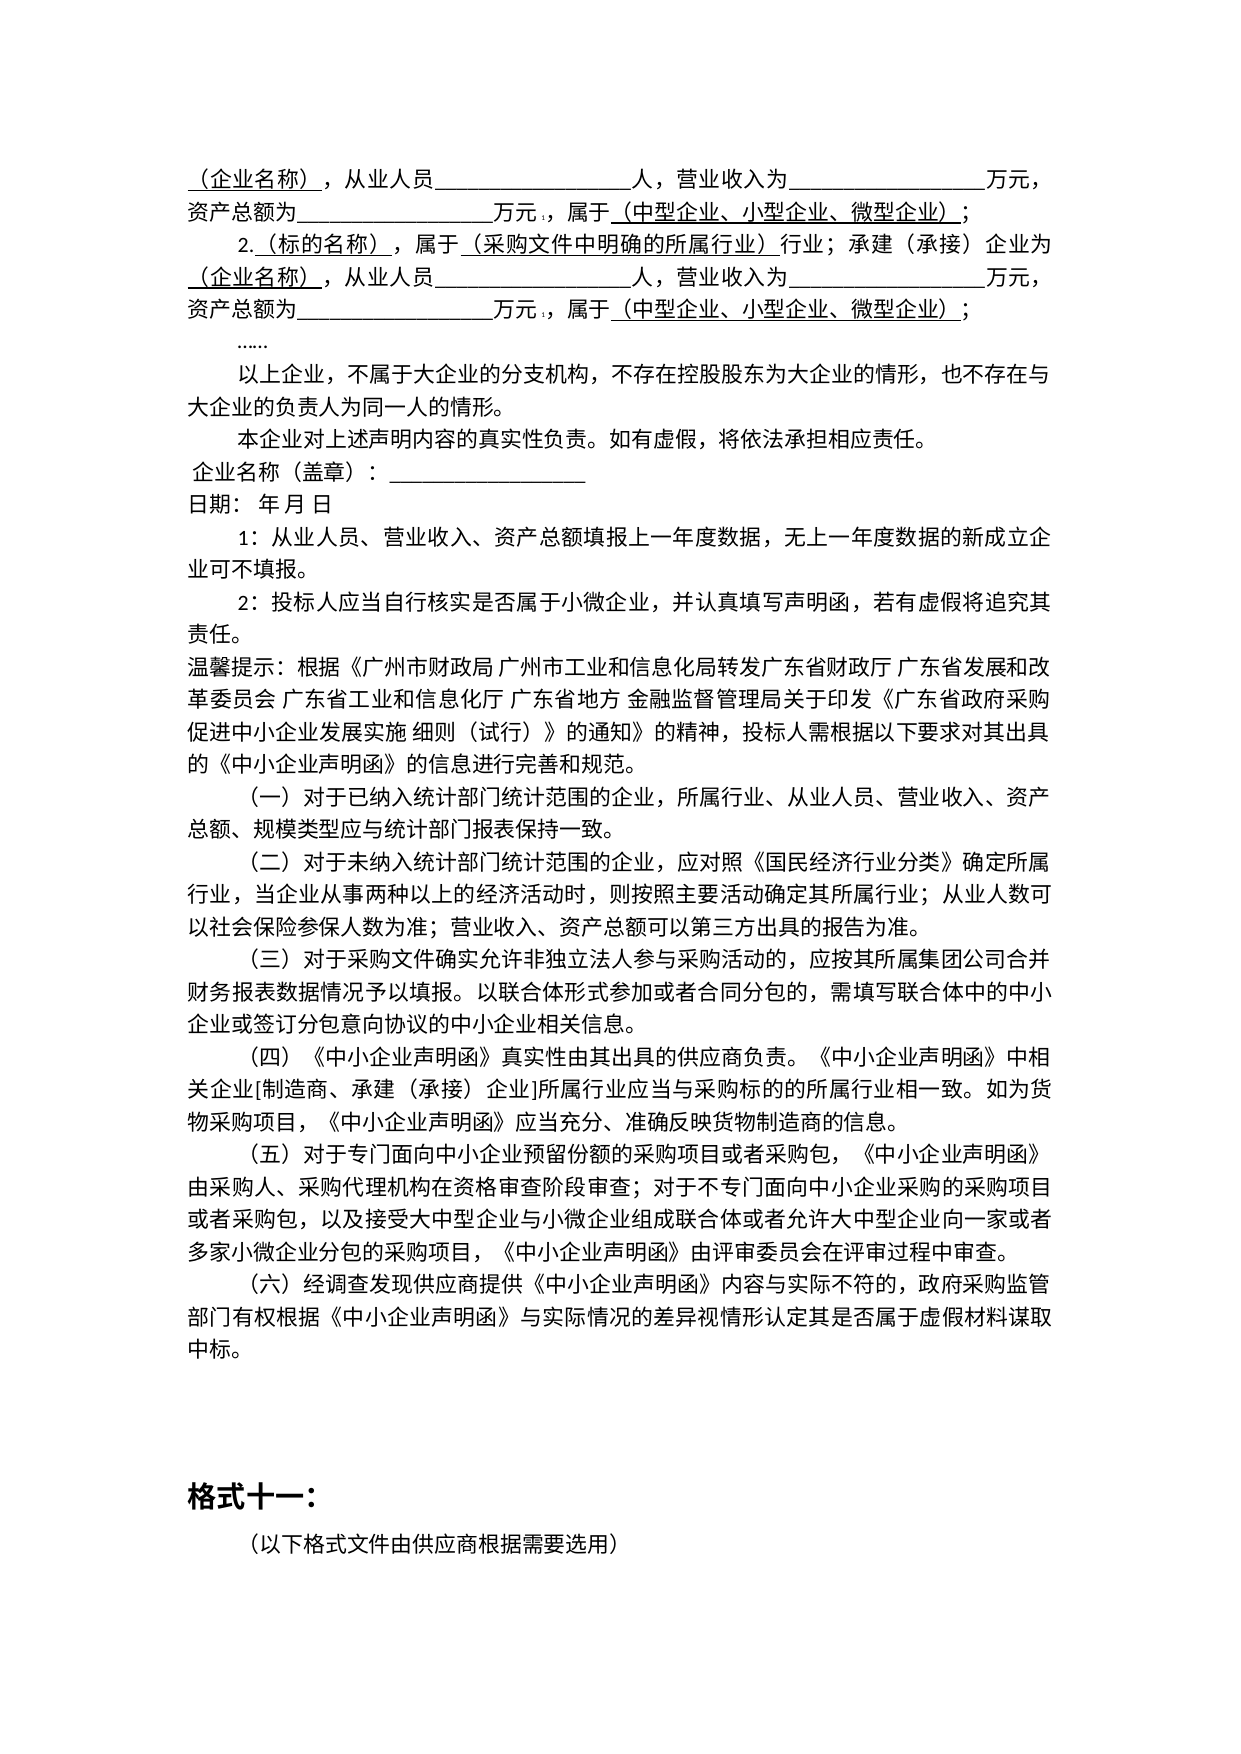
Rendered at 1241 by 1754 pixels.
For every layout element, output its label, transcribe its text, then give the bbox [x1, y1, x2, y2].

text 1：从业人员、营业收入、资产总额填报上一年度数据，无上一年度数据的新成立企业可不填报。 [187, 519, 1053, 584]
text 2：投标人应当自行核实是否属于小微企业，并认真填写声明函，若有虚假将追究其责任。 [187, 584, 1053, 649]
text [187, 162, 1053, 227]
text 以上企业，不属于大企业的分支机构，不存在控股股东为大企业的情形，也不存在与大企业的负责人为同一人的情形。 [187, 357, 1053, 422]
text …… [187, 324, 1053, 357]
text （以下格式文件由供应商根据需要选用） [187, 1527, 1053, 1559]
text （一）对于已纳入统计部门统计范围的企业，所属行业、从业人员、营业收入、资产总额、规模类型应与统计部门报表保持一致。 [187, 779, 1053, 844]
text 温馨提示：根据《广州市财政局 广州市工业和信息化局转发广东省财政厅 广东省发展和改革委员会 广东省工业和信息化厅 广东省地方 金融监督管理局关于印发《广东省政府采购促进中小企业发展实施 细则（试行）》的通知》的精神，投标人需根据以下要求对其出具的《中小企业声明函》的信息进行完善和规范。 [187, 649, 1053, 779]
text 格式十一： [187, 1462, 1053, 1527]
text （三）对于采购文件确实允许非独立法人参与采购活动的，应按其所属集团公司合并财务报表数据情况予以填报。以联合体形式参加或者合同分包的，需填写联合体中的中小企业或签订分包意向协议的中小企业相关信息。 [187, 942, 1053, 1039]
text （二）对于未纳入统计部门统计范围的企业，应对照《国民经济行业分类》确定所属行业，当企业从事两种以上的经济活动时，则按照主要活动确定其所属行业；从业人数可以社会保险参保人数为准；营业收入、资产总额可以第三方出具的报告为准。 [187, 844, 1053, 942]
text 2.（标的名称），属于（采购文件中明确的所属行业）行业；承建（承接）企业为（企业名称），从业人员__________________人，营业收入为__________________万元，资产总额为__________________万元1，属于（中型企业、小型企业、微型企业）； [187, 227, 1053, 324]
text （四）《中小企业声明函》真实性由其出具的供应商负责。《中小企业声明函》中相关企业[制造商、承建（承接）企业]所属行业应当与采购标的的所属行业相一致。如为货物采购项目，《中小企业声明函》应当充分、准确反映货物制造商的信息。 [187, 1039, 1053, 1137]
text 日期： 年 月 日 [187, 487, 1053, 519]
text （五）对于专门面向中小企业预留份额的采购项目或者采购包，《中小企业声明函》由采购人、采购代理机构在资格审查阶段审查；对于不专门面向中小企业采购的采购项目或者采购包，以及接受大中型企业与小微企业组成联合体或者允许大中型企业向一家或者多家小微企业分包的采购项目，《中小企业声明函》由评审委员会在评审过程中审查。 [187, 1137, 1053, 1267]
text 本企业对上述声明内容的真实性负责。如有虚假，将依法承担相应责任。 [187, 422, 1053, 454]
text （六）经调查发现供应商提供《中小企业声明函》内容与实际不符的，政府采购监管部门有权根据《中小企业声明函》与实际情况的差异视情形认定其是否属于虚假材料谋取中标。 [187, 1267, 1053, 1364]
text 企业名称（盖章）：__________________ [187, 454, 1053, 487]
